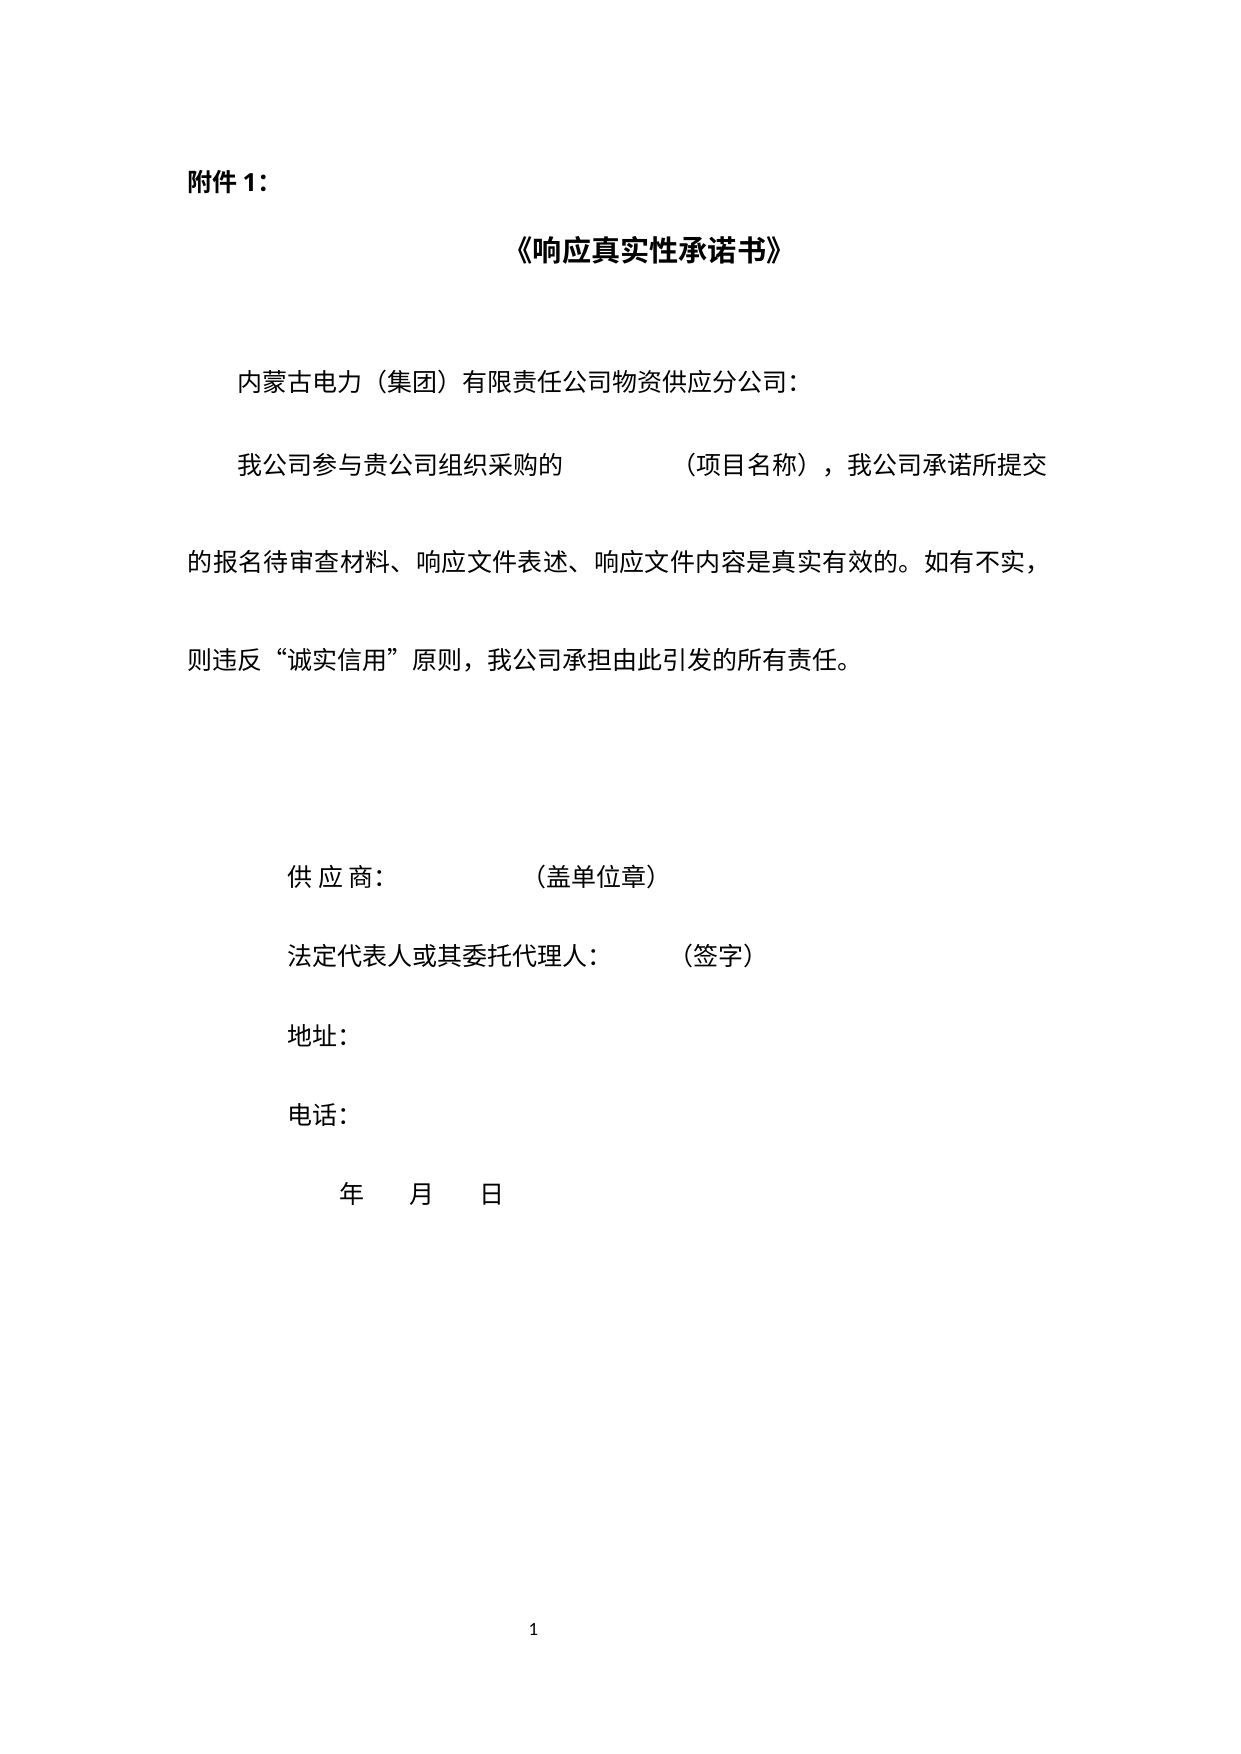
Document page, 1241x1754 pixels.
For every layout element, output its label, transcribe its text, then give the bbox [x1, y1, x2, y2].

table_header 供 应 商： （盖单位章） [176, 843, 1064, 922]
table_cell 法定代表人或其委托代理人： （签字） [176, 923, 1064, 1002]
text 附件1： [187, 162, 1053, 198]
table_cell 年 月 日 [176, 1160, 1064, 1239]
table_cell 地址： [176, 1002, 1064, 1081]
text 《响应真实性承诺书》 [187, 216, 1053, 281]
text 内蒙古电力（集团）有限责任公司物资供应分公司： [187, 348, 1053, 413]
text 我公司参与贵公司组织采购的 （项目名称），我公司承诺所提交的报名待审查材料、响应文件表述、响应文件内容是真实有效的。如有不实，则违反“诚实信用”原则，我公司承担由此引发的所有责任。 [187, 431, 1053, 691]
table_cell 电话： [176, 1081, 1064, 1160]
